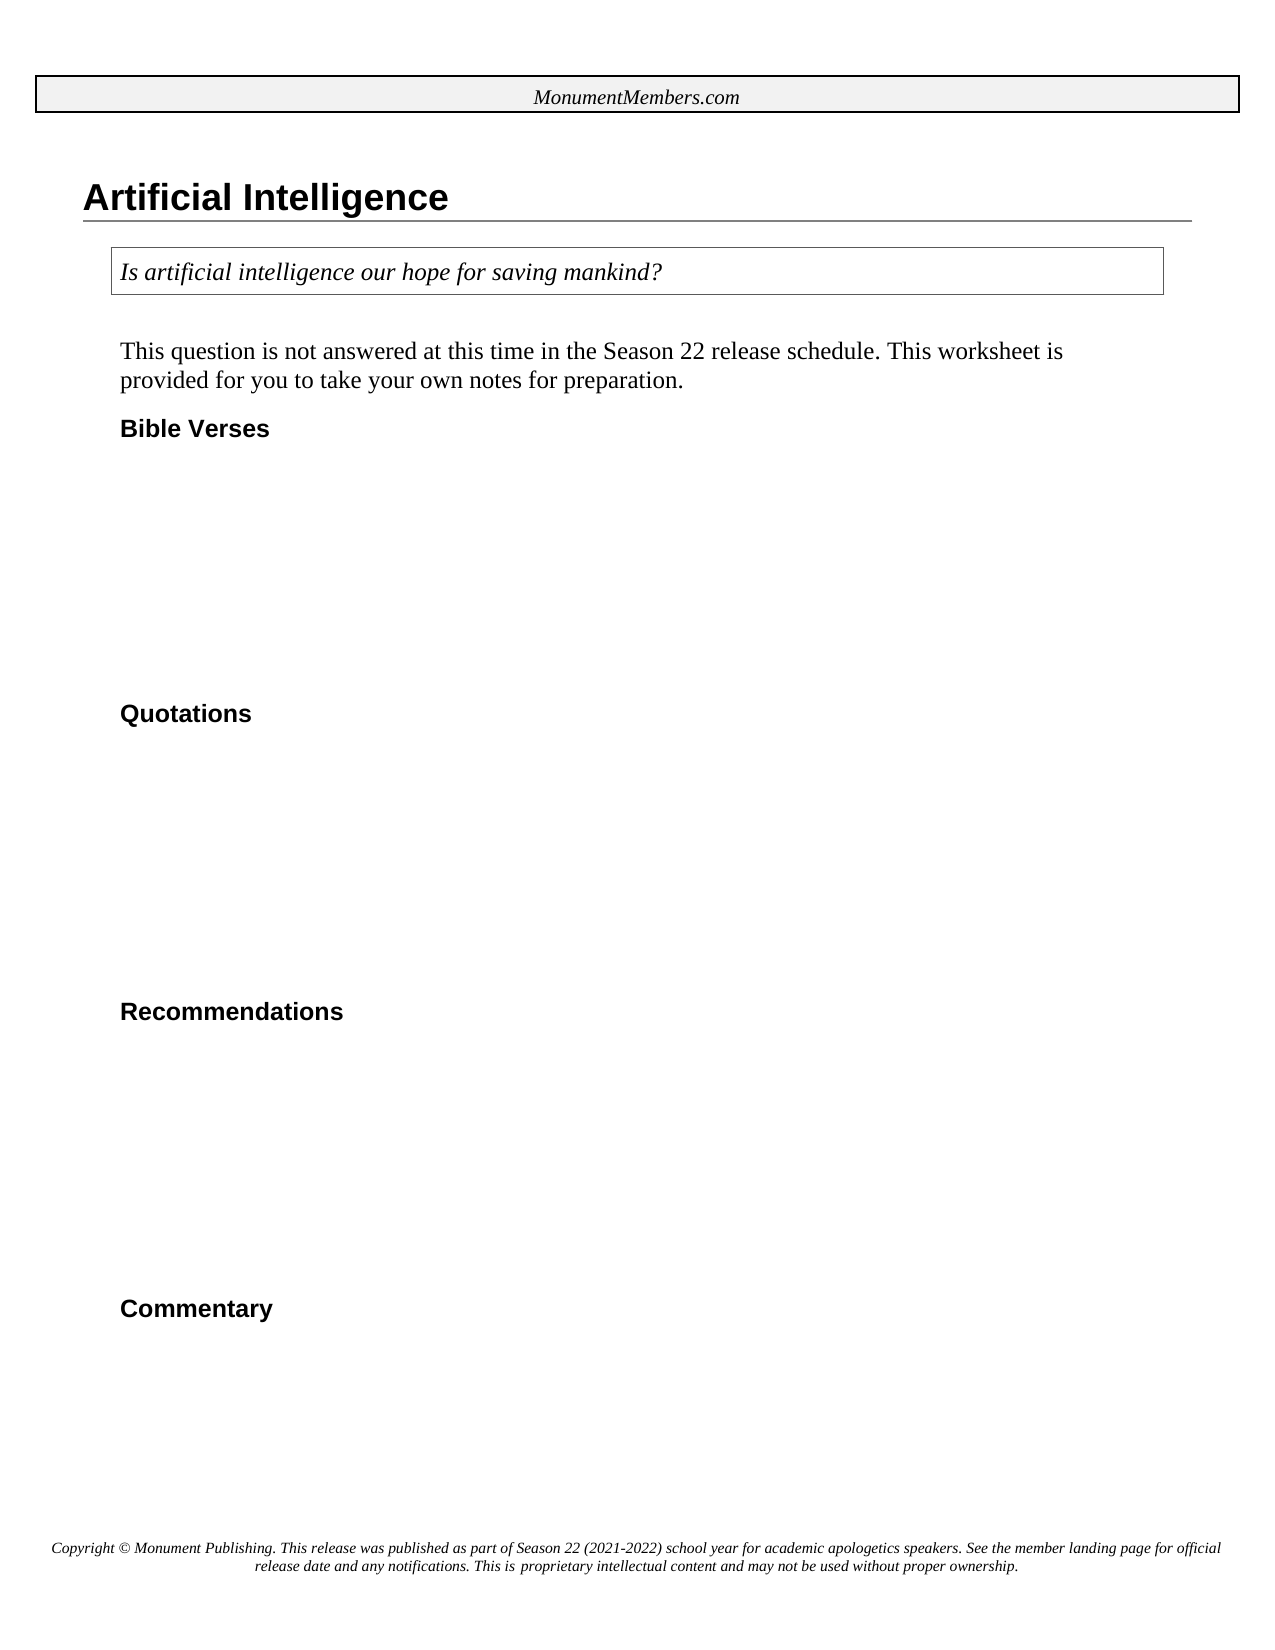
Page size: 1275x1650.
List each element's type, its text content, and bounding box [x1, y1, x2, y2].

text Bible Verses [120, 414, 1155, 443]
text Quotations [120, 699, 1155, 728]
list This question is not answered at this time in the Season 22 release schedule. This worksheet is provided for you to take your own notes for preparation. [120, 336, 1155, 393]
subtitle Artificial Intelligence [82, 175, 1192, 222]
text Recommendations [120, 996, 1155, 1025]
text Is artificial intelligence our hope for saving mankind? [112, 248, 1163, 294]
text Commentary [120, 1294, 1155, 1323]
